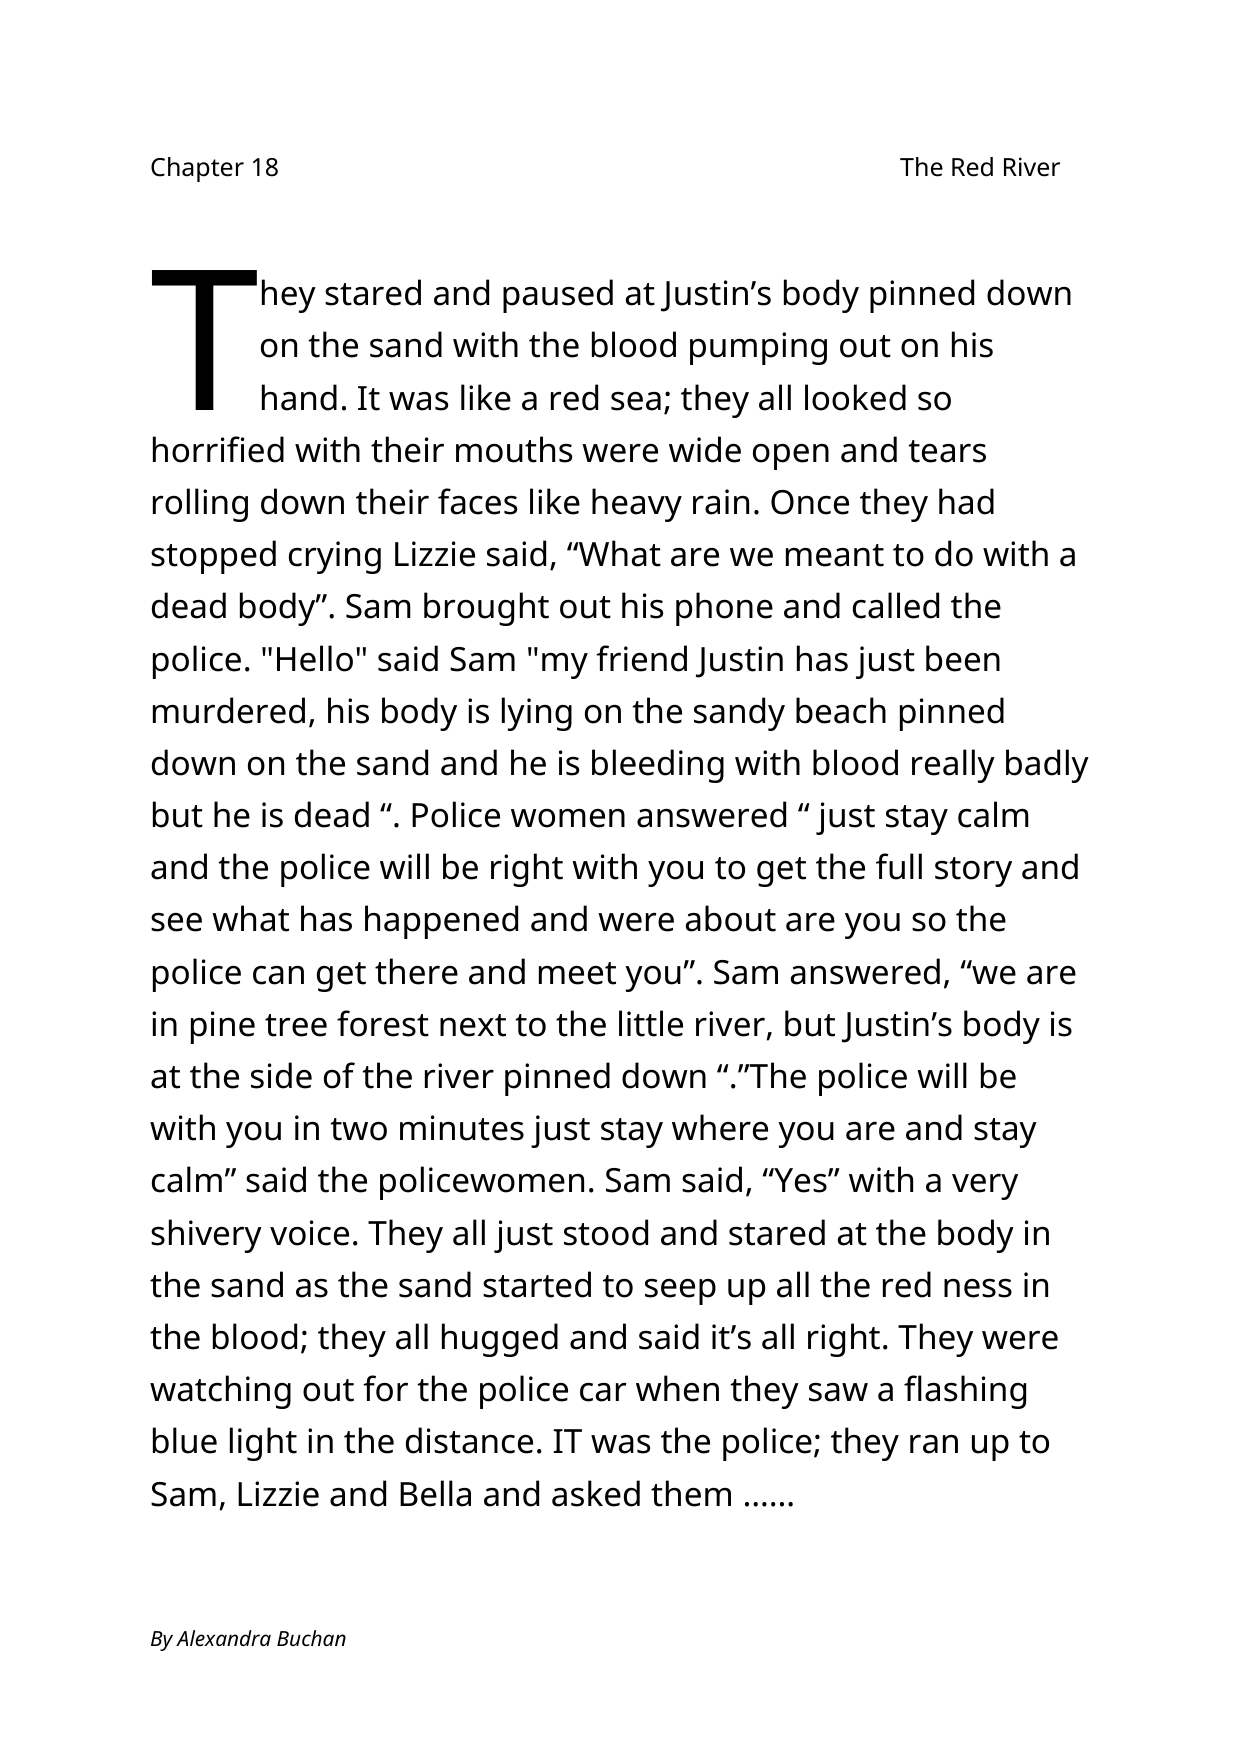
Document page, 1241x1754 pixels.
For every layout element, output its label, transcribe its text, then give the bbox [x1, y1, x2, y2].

text Chapter 18 The Red River [150, 150, 1090, 184]
text hey stared and paused at Justin’s body pinned down on the sand with the blood pumping out on his hand. It was like a red sea; they all looked so horrified with their mouths were wide open and tears rolling down their faces like heavy rain. Once they had stopped crying Lizzie said, “What are we meant to do with a dead body”. Sam brought out his phone and called the police. "Hello" said Sam "my friend Justin has just been murdered, his body is lying on the sandy beach pinned down on the sand and he is bleeding with blood really badly but he is dead “. Police women answered “ just stay calm and the police will be right with you to get the full story and see what has happened and were about are you so the police can get there and meet you”. Sam answered, “we are in pine tree forest next to the little river, but Justin’s body is at the side of the river pinned down “.”The police will be with you in two minutes just stay where you are and stay calm” said the policewomen. Sam said, “Yes” with a very shivery voice. They all just stood and stared at the body in the sand as the sand started to seep up all the red ness in the blood; they all hugged and said it’s all right. They were watching out for the police car when they saw a flashing blue light in the distance. IT was the police; they ran up to Sam, Lizzie and Bella and asked them …… [150, 270, 1090, 1516]
